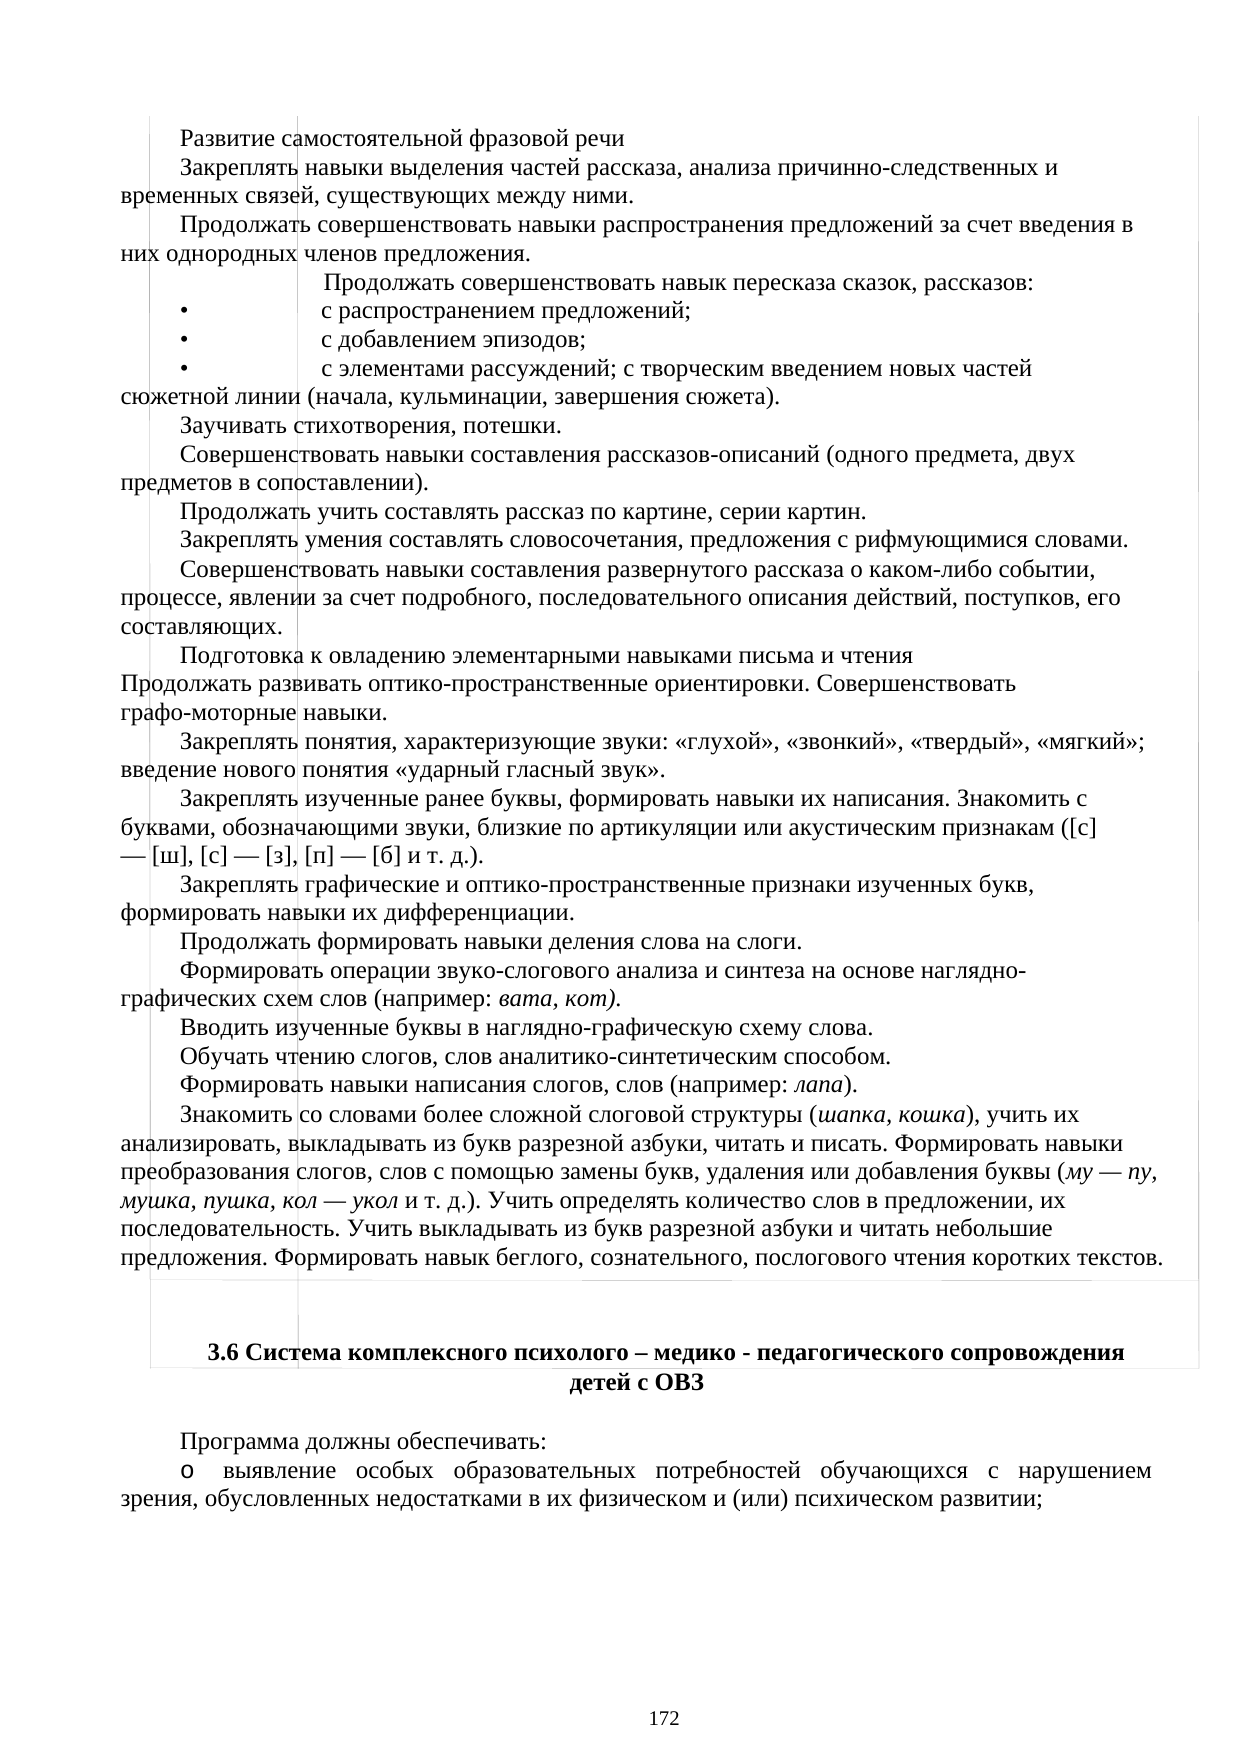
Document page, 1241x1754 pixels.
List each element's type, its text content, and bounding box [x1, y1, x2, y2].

text Продолжать совершенствовать навыки распространения предложений за счет введения в них однородных членов предложения. [120, 211, 1140, 266]
list с элементами рассуждений; с творческим введением новых частей сюжетной линии (начала, кульминации, завершения сюжета). [120, 354, 1146, 410]
text Обучать чтению слогов, слов аналитико-синтетическим способом. [120, 1041, 1178, 1069]
text Закреплять понятия, характеризующие звуки: «глухой», «звонкий», «твердый», «мягкий»; введение нового понятия «ударный гласный звук». [120, 727, 1157, 783]
text Совершенствовать навыки составления развернутого рассказа о каком-либо событии, процессе, явлении за счет подробного, последовательного описания действий, поступков, его составляющих. [120, 555, 1136, 639]
text o выявление особых образовательных потребностей обучающихся с нарушением зрения, обусловленных недостатками в их физическом и (или) психическом развитии; [120, 1456, 1153, 1512]
text 3.6 Система комплексного психолого – медико - педагогического сопровождения детей с ОВЗ [120, 1337, 1153, 1395]
text Продолжать совершенствовать навык пересказа сказок, рассказов: [120, 267, 1178, 295]
text Закреплять умения составлять словосочетания, предложения с рифмующимися словами. [120, 526, 1155, 553]
text Развитие самостоятельной фразовой речи [120, 123, 1178, 152]
text Вводить изученные буквы в наглядно-графическую схему слова. [120, 1012, 1178, 1041]
text Программа должны обеспечивать: [120, 1426, 1178, 1454]
list с добавлением эпизодов; [120, 324, 1178, 353]
text Продолжать формировать навыки деления слова на слоги. [120, 926, 1178, 955]
text Знакомить со словами более сложной слоговой структуры (шапка, кошка), учить их анализировать, выкладывать из букв разрезной азбуки, читать и писать. Формировать навыки преобразования слогов, слов с помощью замены букв, удаления или добавления буквы (му — пу, мушка, пушка, кол — укол и т. д.). Учить определять количество слов в предложении, их последовательность. Учить выкладывать из букв разрезной азбуки и читать небольшие предложения. Формировать навык беглого, сознательного, послогового чтения коротких текстов. [120, 1099, 1173, 1271]
list с распространением предложений; [120, 295, 1178, 324]
text Формировать операции звуко-слогового анализа и синтеза на основе наглядно-графических схем слов (например: вата, кот). [120, 956, 1153, 1012]
text Закреплять навыки выделения частей рассказа, анализа причинно-следственных и временных связей, существующих между ними. [120, 153, 1178, 209]
text Совершенствовать навыки составления рассказов-описаний (одного предмета, двух предметов в сопоставлении). [120, 440, 1146, 496]
text Подготовка к овладению элементарными навыками письма и чтения Продолжать развивать оптико-пространственные ориентировки. Совершенствовать графо-моторные навыки. [120, 641, 1032, 726]
text Формировать навыки написания слогов, слов (например: лапа). [120, 1069, 1178, 1098]
text Закреплять графические и оптико-пространственные признаки изученных букв, формировать навыки их дифференциации. [120, 870, 1161, 926]
text Закреплять изученные ранее буквы, формировать навыки их написания. Знакомить с буквами, обозначающими звуки, близкие по артикуляции или акустическим признакам ([с] — [ш], [с] — [з], [п] — [б] и т. д.). [120, 784, 1105, 869]
text Заучивать стихотворения, потешки. [120, 410, 1178, 439]
text Продолжать учить составлять рассказ по картине, серии картин. [120, 496, 1178, 524]
